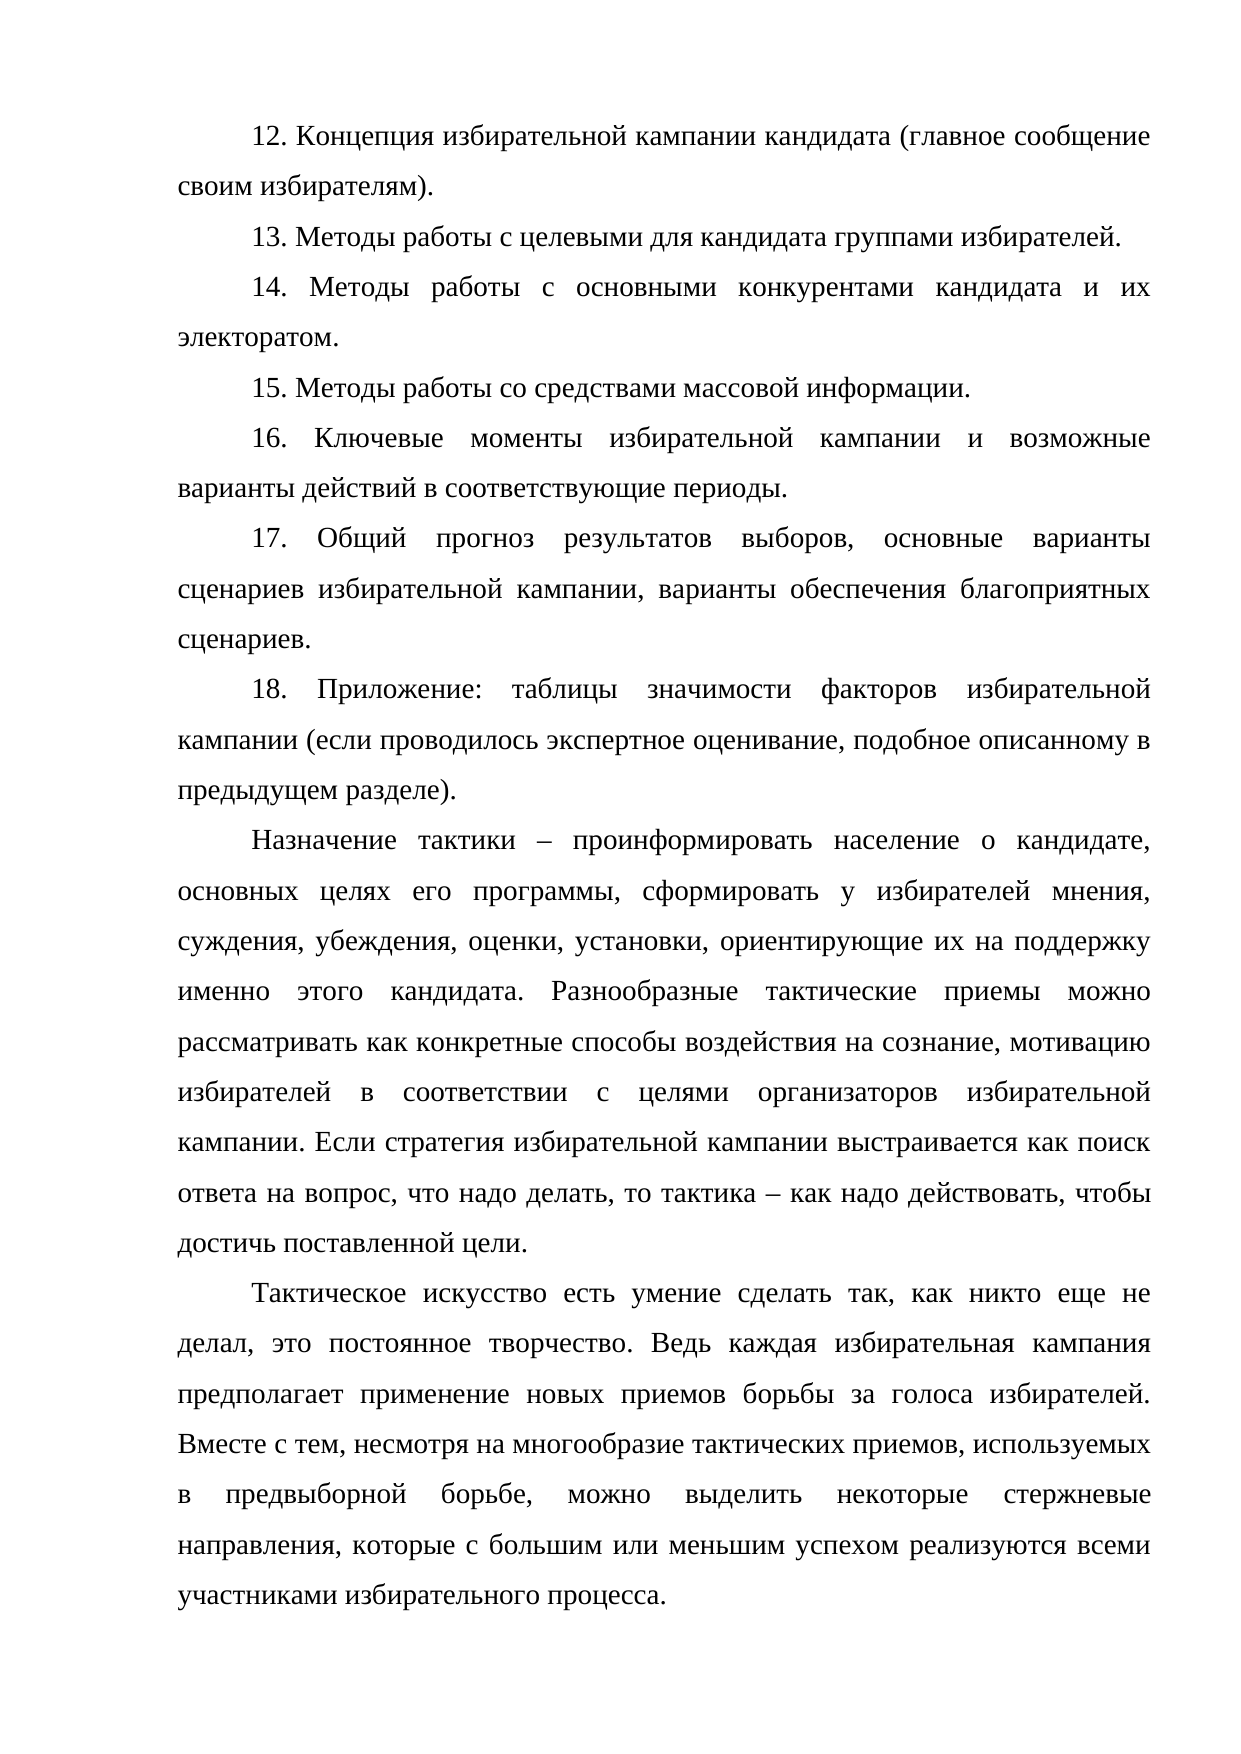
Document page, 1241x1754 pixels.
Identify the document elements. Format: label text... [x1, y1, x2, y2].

text Тактическое искусство есть умение сделать так, как никто еще не делал, это постоянное творчество. Ведь каждая избирательная кампания предполагает применение новых приемов борьбы за голоса избирателей. Вместе с тем, несмотря на многообразие тактических приемов, используемых в предвыборной борьбе, можно выделить некоторые стержневые направления, которые с большим или меньшим успехом реализуются всеми участниками избирательного процесса. [177, 1275, 1152, 1611]
text 15. Методы работы со средствами массовой информации. [177, 370, 1152, 403]
text 16. Ключевые моменты избирательной кампании и возможные варианты действий в соответствующие периоды. [177, 420, 1152, 504]
text 17. Общий прогноз результатов выборов, основные варианты сценариев избирательной кампании, варианты обеспечения благоприятных сценариев. [177, 521, 1152, 655]
text Назначение тактики – проинформировать население о кандидате, основных целях его программы, сформировать у избирателей мнения, суждения, убеждения, оценки, установки, ориентирующие их на поддержку именно этого кандидата. Разнообразные тактические приемы можно рассматривать как конкретные способы воздействия на сознание, мотивацию избирателей в соответствии с целями организаторов избирательной кампании. Если стратегия избирательной кампании выстраивается как поиск ответа на вопрос, что надо делать, то тактика – как надо действовать, чтобы достичь поставленной цели. [177, 822, 1152, 1258]
text 13. Методы работы с целевыми для кандидата группами избирателей. [177, 219, 1152, 252]
text 18. Приложение: таблицы значимости факторов избирательной кампании (если проводилось экспертное оценивание, подобное описанному в предыдущем разделе). [177, 672, 1152, 806]
text 12. Концепция избирательной кампании кандидата (главное сообщение своим избирателям). [177, 118, 1152, 202]
text 14. Методы работы с основными конкурентами кандидата и их электоратом. [177, 269, 1152, 353]
